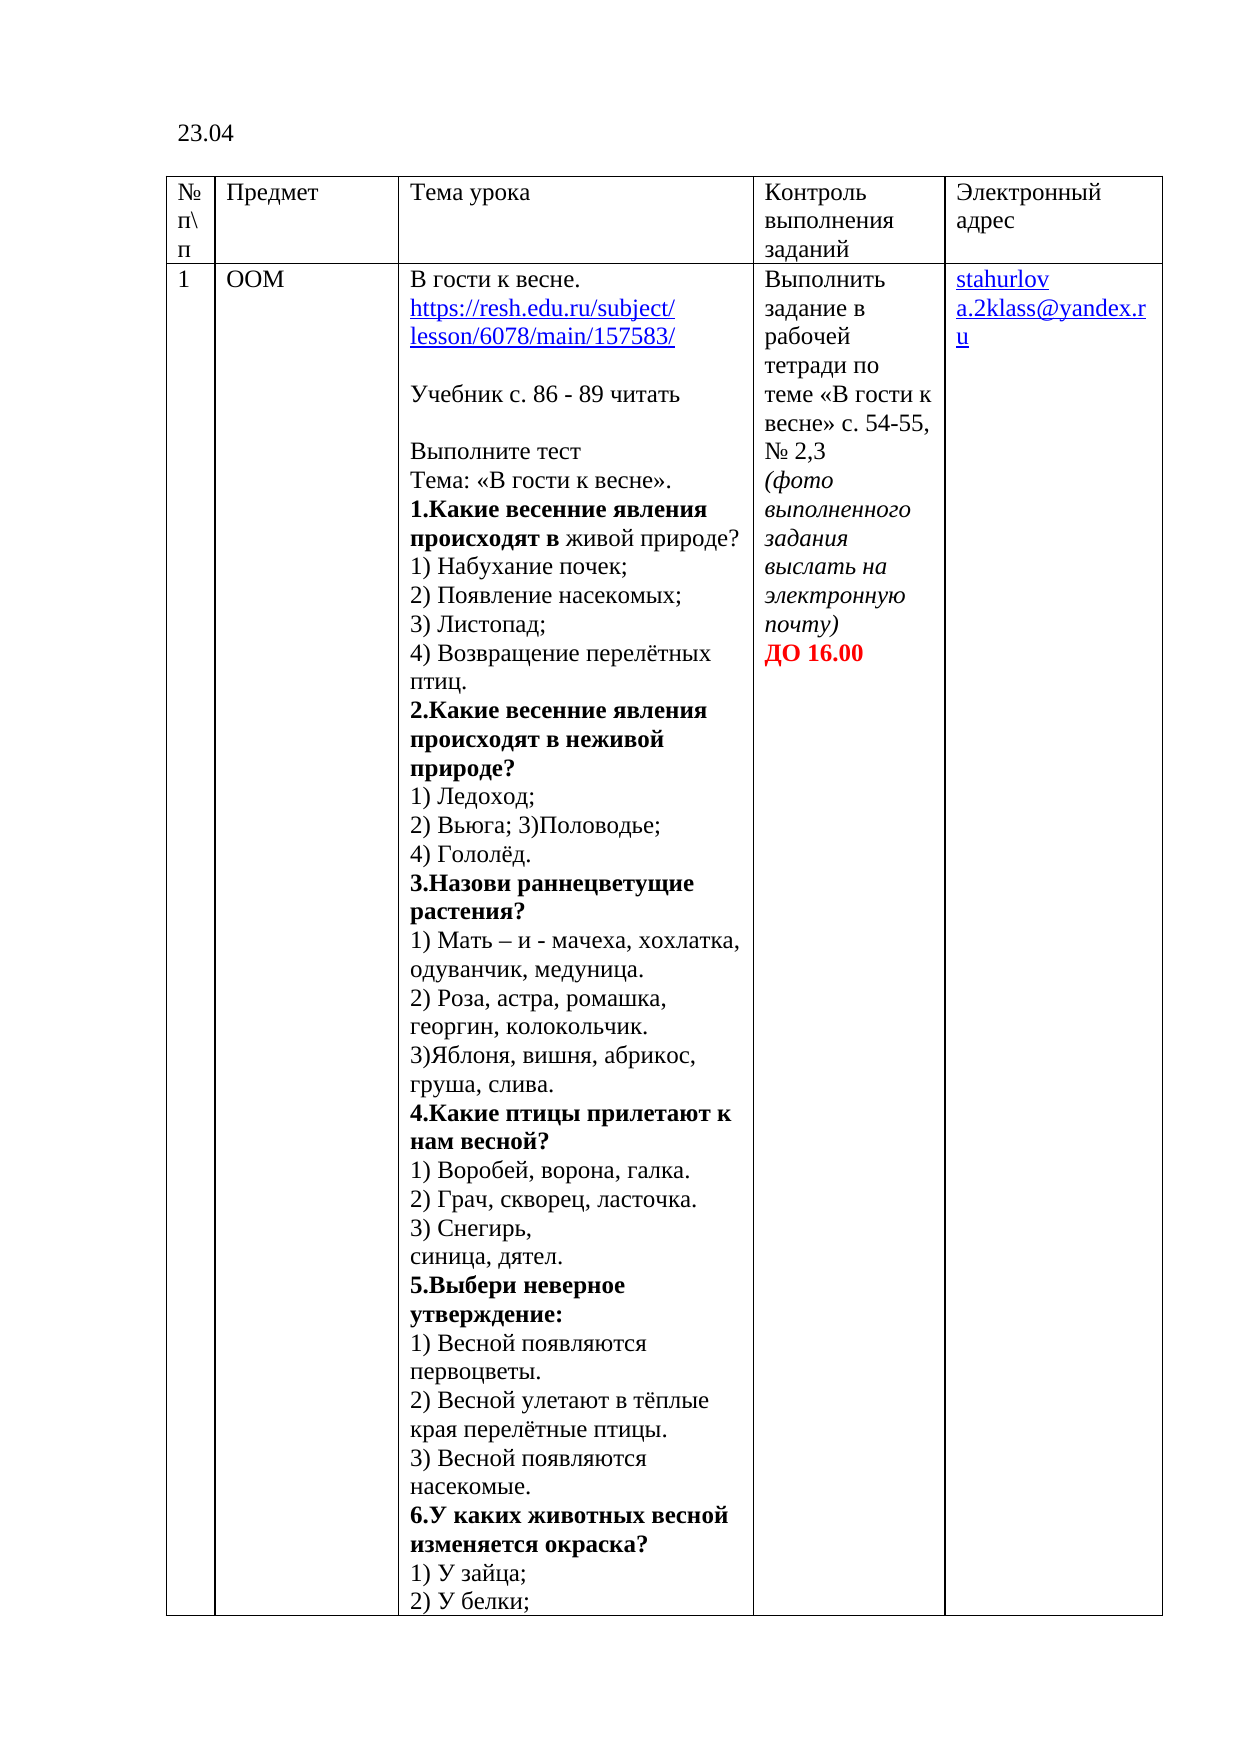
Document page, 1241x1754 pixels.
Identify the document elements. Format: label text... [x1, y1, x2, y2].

table_header № п\п [167, 177, 214, 263]
table_header Предмет [216, 177, 398, 263]
table_header Тема урока [399, 177, 753, 263]
text 23.04 [177, 118, 1152, 147]
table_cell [399, 264, 753, 1615]
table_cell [754, 264, 944, 1615]
table_cell ООМ [216, 264, 398, 1615]
table_cell 1 [167, 264, 214, 1615]
table_header Контроль выполнения заданий [754, 177, 944, 263]
table_header Электронный адрес [946, 177, 1162, 263]
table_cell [946, 264, 1162, 1615]
